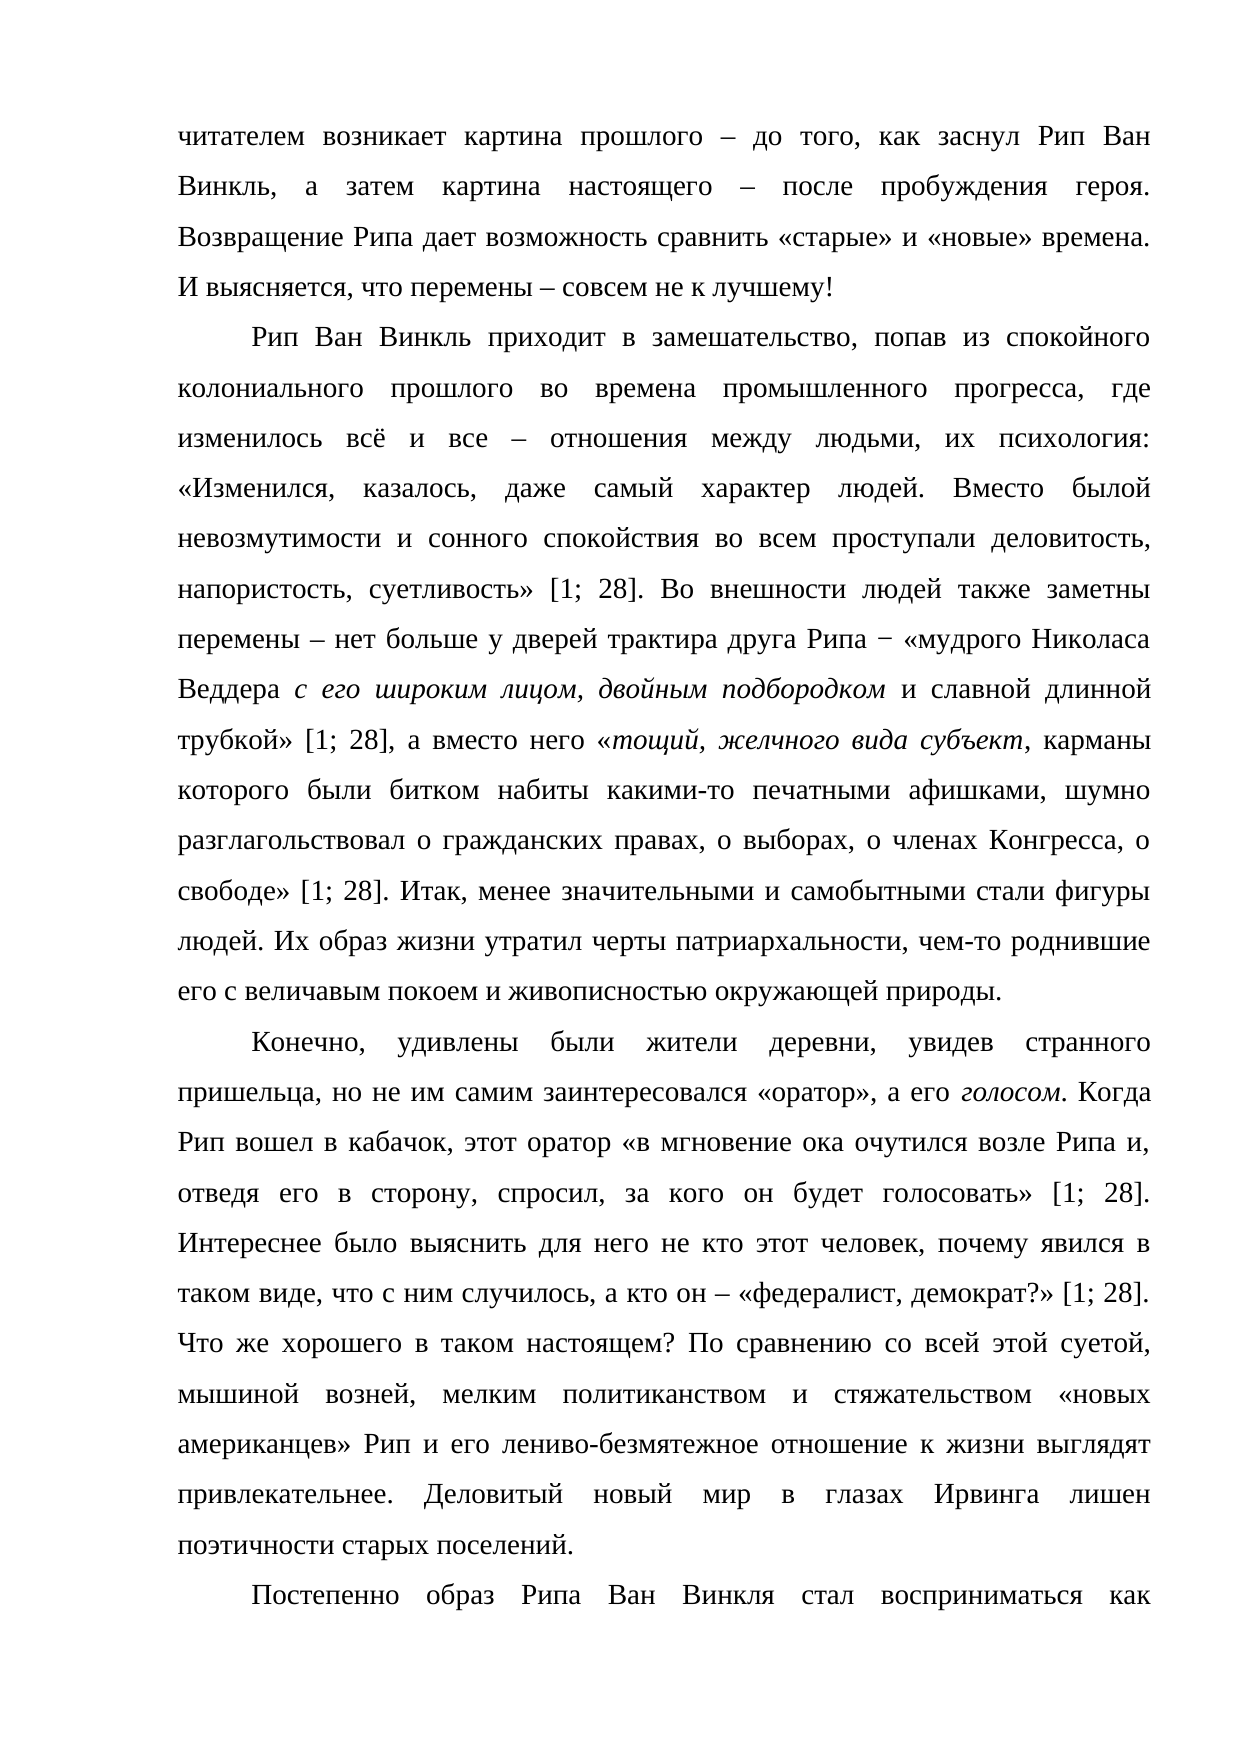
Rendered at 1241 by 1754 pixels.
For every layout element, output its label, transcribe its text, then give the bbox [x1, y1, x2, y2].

text Конечно, удивлены были жители деревни, увидев странного пришельца, но не им самим заинтересовался «оратор», а его голосом. Когда Рип вошел в кабачок, этот оратор «в мгновение ока очутился возле Рипа и, отведя его в сторону, спросил, за кого он будет голосовать» [1; 28]. Интереснее было выяснить для него не кто этот человек, почему явился в таком виде, что с ним случилось, а кто он – «федералист, демократ?» [1; 28]. Что же хорошего в таком настоящем? По сравнению со всей этой суетой, мышиной возней, мелким политиканством и стяжательством «новых американцев» Рип и его лениво-безмятежное отношение к жизни выглядят привлекательнее. Деловитый новый мир в глазах Ирвинга лишен поэтичности старых поселений. [177, 1024, 1152, 1560]
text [177, 1577, 1152, 1611]
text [177, 118, 1152, 303]
text Рип Ван Винкль приходит в замешательство, попав из спокойного колониального прошлого во времена промышленного прогресса, где изменилось всё и все – отношения между людьми, их психология: «Изменился, казалось, даже самый характер людей. Вместо былой невозмутимости и сонного спокойствия во всем проступали деловитость, напористость, суетливость» [1; 28]. Во внешности людей также заметны перемены – нет больше у дверей трактира друга Рипа − «мудрого Николаса Веддера с его широким лицом, двойным подбородком и славной длинной трубкой» [1; 28], а вместо него «тощий, желчного вида субъект, карманы которого были битком набиты какими-то печатными афишками, шумно разглагольствовал о гражданских правах, о выборах, о членах Конгресса, о свободе» [1; 28]. Итак, менее значительными и самобытными стали фигуры людей. Их образ жизни утратил черты патриархальности, чем-то роднившие его с величавым покоем и живописностью окружающей природы. [177, 319, 1152, 1007]
